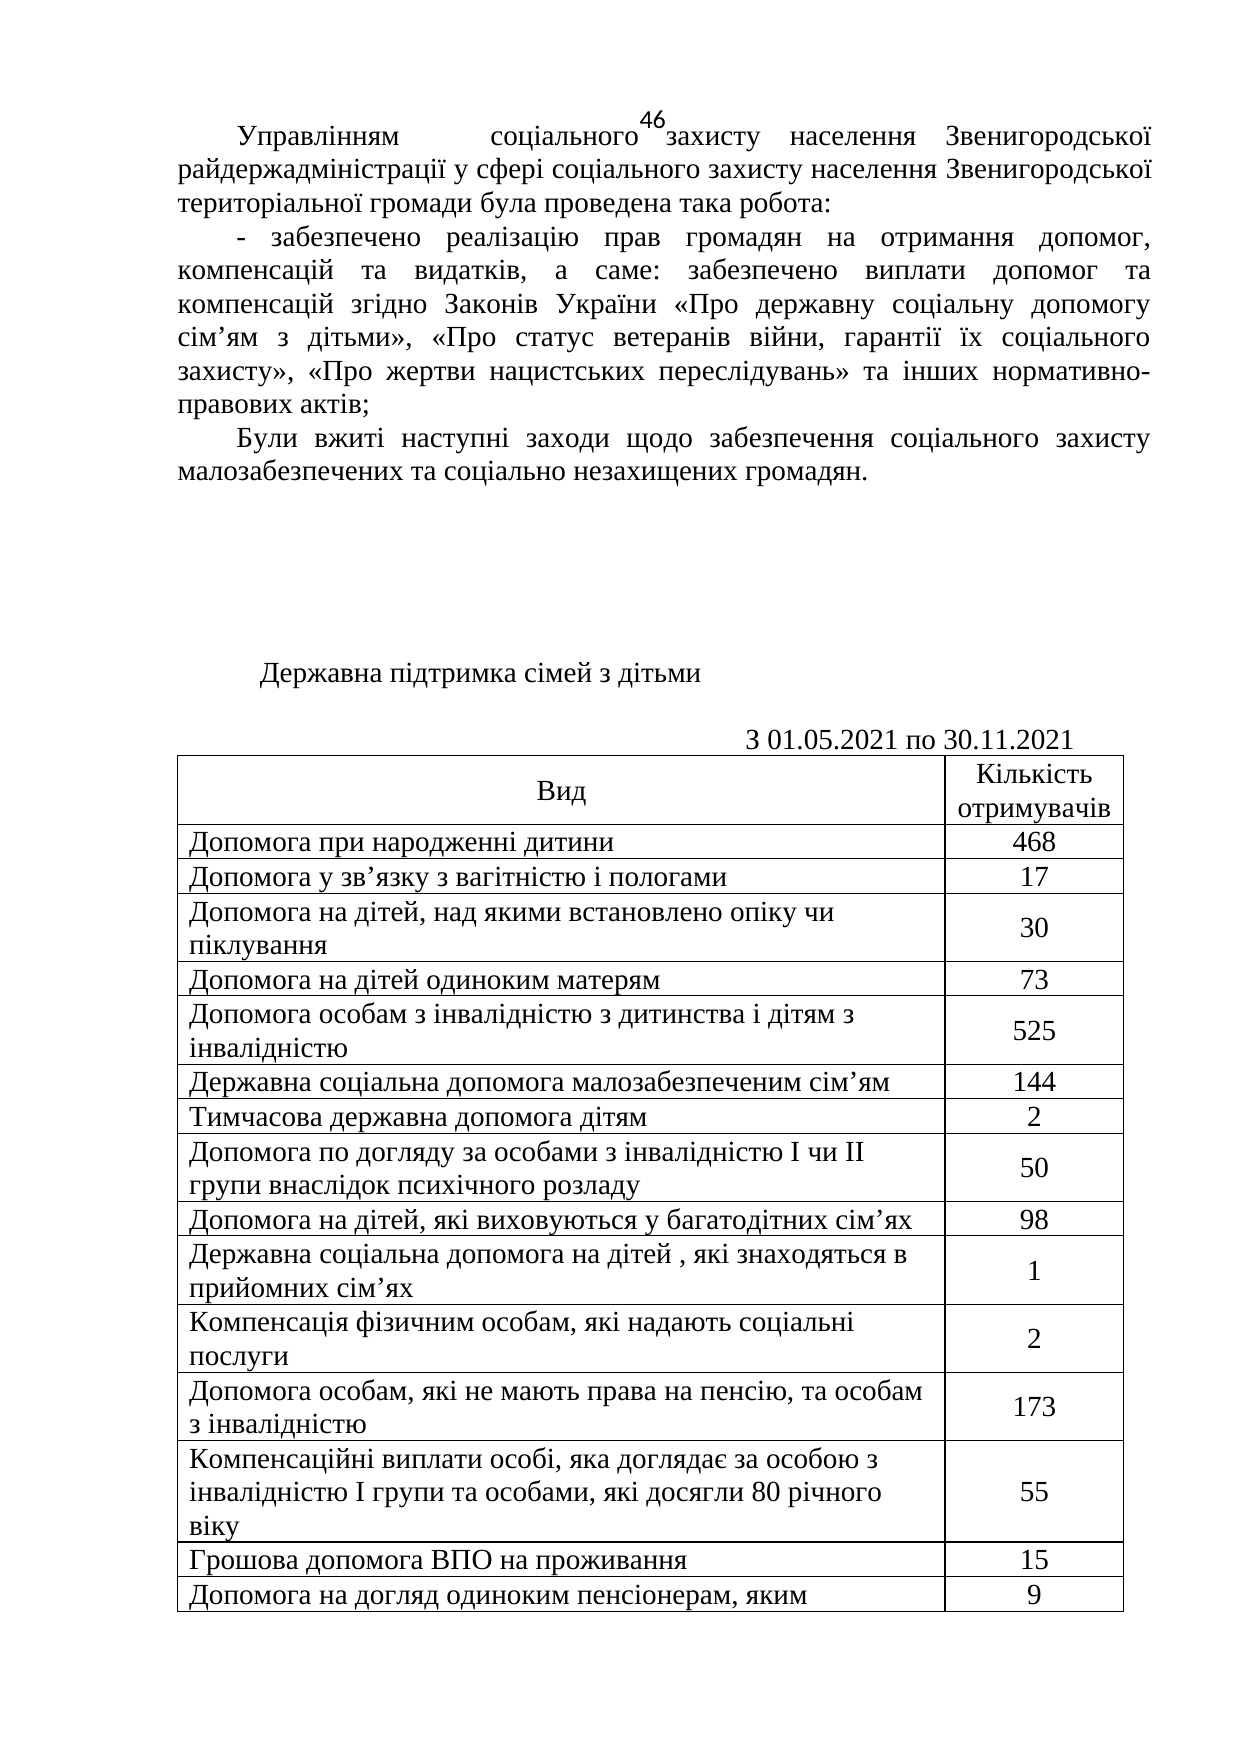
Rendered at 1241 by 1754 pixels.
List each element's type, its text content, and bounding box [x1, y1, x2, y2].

table_cell 55 [946, 1441, 1123, 1541]
table_cell 2 [946, 1305, 1123, 1372]
table_cell 30 [946, 894, 1123, 961]
table_cell 525 [946, 996, 1123, 1063]
table_cell 73 [946, 962, 1123, 995]
table_cell 1 [946, 1236, 1123, 1303]
table_cell 15 [946, 1543, 1123, 1576]
table_cell 98 [946, 1202, 1123, 1235]
table_cell Допомога при народженні дитини [178, 825, 944, 858]
text Управлінням соціального захисту населення Звенигородської райдержадміністрації у сфері соціального захисту населення Звенигородської територіальної громади була проведена така робота: [177, 118, 1152, 219]
table_cell Допомога на дітей, які виховуються у багатодітних сім’ях [178, 1202, 944, 1235]
table_cell Державна соціальна допомога на дітей , які знаходяться в прийомних сім’ях [178, 1236, 944, 1303]
table_header Кількість отримувачів [946, 756, 1123, 823]
table_cell 17 [946, 859, 1123, 893]
text З 01.05.2021 по 30.11.2021 [177, 722, 1152, 755]
table_cell 2 [946, 1099, 1123, 1133]
table_cell 9 [946, 1577, 1123, 1611]
text Були вжиті наступні заходи щодо забезпечення соціального захисту малозабезпечених та соціально незахищених громадян. [177, 420, 1152, 487]
table_header Вид [178, 756, 944, 823]
table_cell Грошова допомога ВПО на проживання [178, 1543, 944, 1576]
table_cell Компенсація фізичним особам, які надають соціальні послуги [178, 1305, 944, 1372]
text Державна підтримка сімей з дітьми [177, 655, 1152, 688]
table_cell Тимчасова державна допомога дітям [178, 1099, 944, 1133]
table_cell 468 [946, 825, 1123, 858]
table_cell Допомога на дітей, над якими встановлено опіку чи піклування [178, 894, 944, 961]
table_cell Допомога особам, які не мають права на пенсію, та особам з інвалідністю [178, 1373, 944, 1440]
table_cell 50 [946, 1134, 1123, 1201]
table_cell Допомога на дітей одиноким матерям [178, 962, 944, 995]
table_cell Допомога особам з інвалідністю з дитинства і дітям з інвалідністю [178, 996, 944, 1063]
table_cell 144 [946, 1065, 1123, 1098]
text - забезпечено реалізацію прав громадян на отримання допомог, компенсацій та видатків, а саме: забезпечено виплати допомог та компенсацій згідно Законів України «Про державну соціальну допомогу сім’ям з дітьми», «Про статус ветеранів війни, гарантії їх соціального захисту», «Про жертви нацистських переслідувань» та інших нормативно-правових актів; [177, 219, 1152, 420]
table_cell 173 [946, 1373, 1123, 1440]
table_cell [178, 1577, 944, 1611]
table_cell Допомога у зв’язку з вагітністю і пологами [178, 859, 944, 893]
table_cell Допомога по догляду за особами з інвалідністю І чи ІІ групи внаслідок психічного розладу [178, 1134, 944, 1201]
table_cell Компенсаційні виплати особі, яка доглядає за особою з інвалідністю І групи та особами, які досягли 80 річного віку [178, 1441, 944, 1541]
table_cell Державна соціальна допомога малозабезпеченим сім’ям [178, 1065, 944, 1098]
